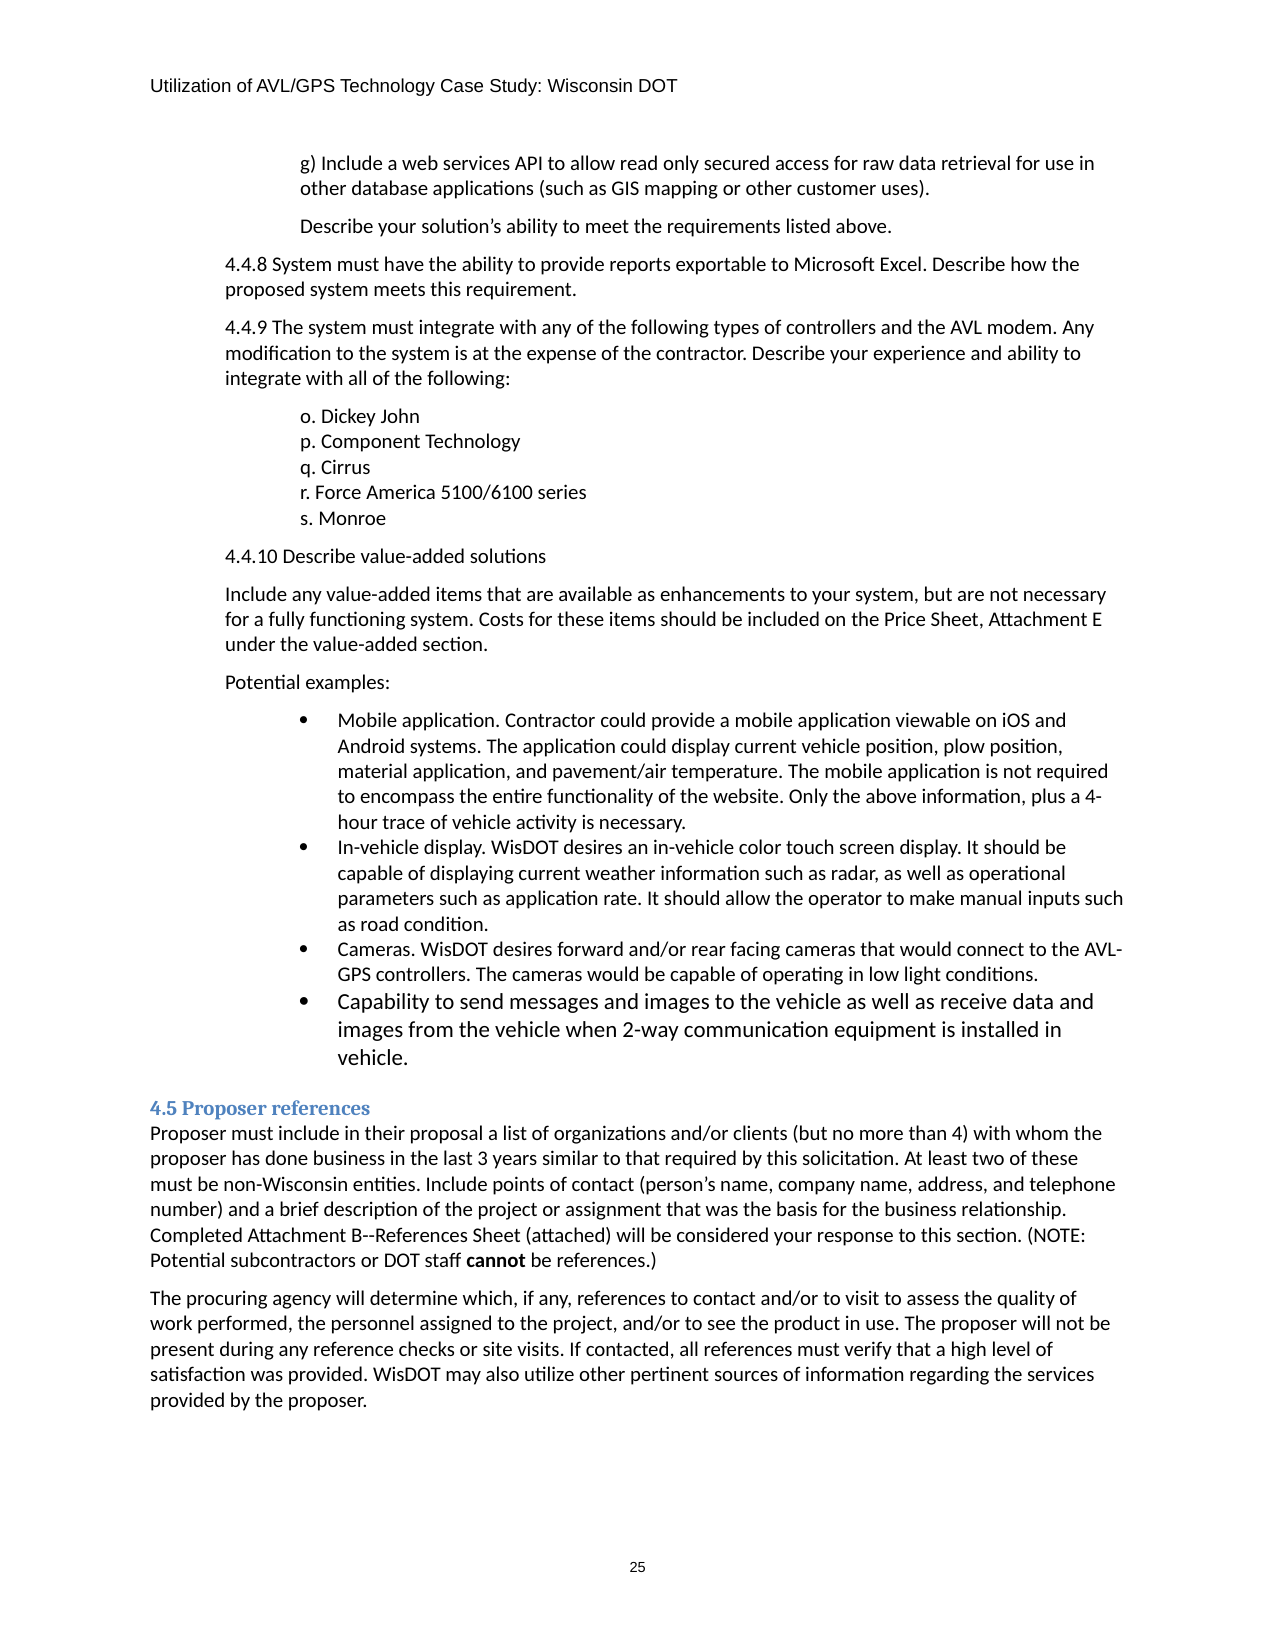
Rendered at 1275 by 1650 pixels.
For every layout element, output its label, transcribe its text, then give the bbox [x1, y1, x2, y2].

text 4.4.10 Describe value-added solutions [225, 543, 1125, 568]
text r. Force America 5100/6100 series [300, 479, 1125, 505]
text g) Include a web services API to allow read only secured access for raw data retrieval for use in other database applications (such as GIS mapping or other customer uses). [300, 150, 1125, 201]
text s. Monroe [300, 505, 1125, 530]
list Capability to send messages and images to the vehicle as well as receive data and images from the vehicle when 2-way communication equipment is installed in vehicle. [300, 987, 1125, 1071]
list Cameras. WisDOT desires forward and/or rear facing cameras that would connect to the AVL-GPS controllers. The cameras would be capable of operating in low light conditions. [300, 936, 1125, 987]
text 4.4.8 System must have the ability to provide reports exportable to Microsoft Excel. Describe how the proposed system meets this requirement. [225, 251, 1125, 302]
text p. Component Technology [300, 429, 1125, 454]
text Proposer must include in their proposal a list of organizations and/or clients (but no more than 4) with whom the proposer has done business in the last 3 years similar to that required by this solicitation. At least two of these must be non-Wisconsin entities. Include points of contact (person’s name, company name, address, and telephone number) and a brief description of the project or assignment that was the basis for the business relationship. Completed Attachment B--References Sheet (attached) will be considered your response to this section. (NOTE: Potential subcontractors or DOT staff cannot be references.) [150, 1120, 1125, 1273]
text Potential examples: [225, 669, 1125, 695]
text o. Dickey John [300, 403, 1125, 429]
text Include any value-added items that are available as enhancements to your system, but are not necessary for a fully functioning system. Costs for these items should be included on the Price Sheet, Attachment E under the value-added section. [225, 581, 1125, 657]
list Mobile application. Contractor could provide a mobile application viewable on iOS and Android systems. The application could display current vehicle position, plow position, material application, and pavement/air temperature. The mobile application is not required to encompass the entire functionality of the website. Only the above information, plus a 4-hour trace of vehicle activity is necessary. [300, 707, 1125, 834]
text The procuring agency will determine which, if any, references to contact and/or to visit to assess the quality of work performed, the personnel assigned to the project, and/or to see the product in use. The proposer will not be present during any reference checks or site visits. If contacted, all references must verify that a high level of satisfaction was provided. WisDOT may also utilize other pertinent sources of information regarding the services provided by the proposer. [150, 1285, 1125, 1412]
text 4.5 Proposer references [150, 1096, 1125, 1120]
text Describe your solution’s ability to meet the requirements listed above. [300, 213, 1125, 239]
text q. Cirrus [300, 454, 1125, 479]
text 4.4.9 The system must integrate with any of the following types of controllers and the AVL modem. Any modification to the system is at the expense of the contractor. Describe your experience and ability to integrate with all of the following: [225, 314, 1125, 391]
list In-vehicle display. WisDOT desires an in-vehicle color touch screen display. It should be capable of displaying current weather information such as radar, as well as operational parameters such as application rate. It should allow the operator to make manual inputs such as road condition. [300, 834, 1125, 936]
